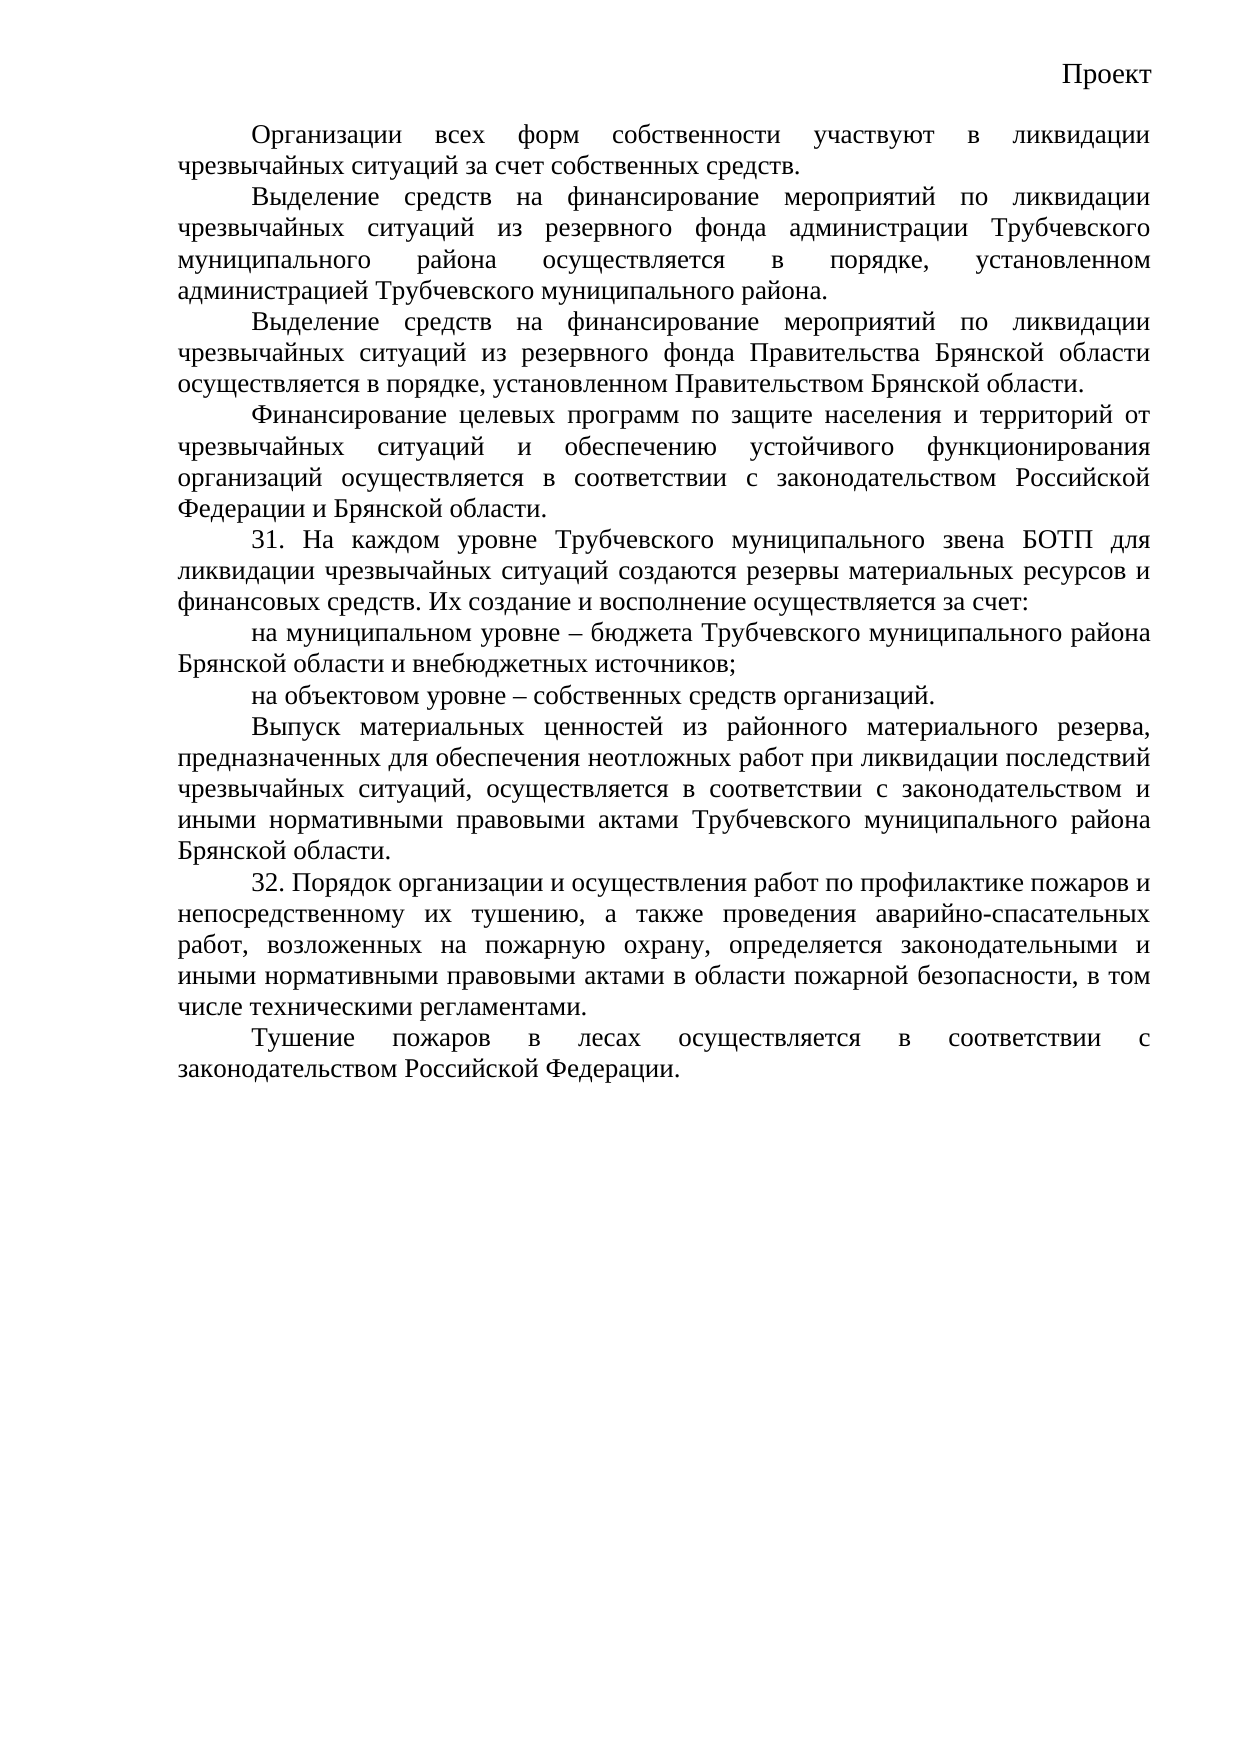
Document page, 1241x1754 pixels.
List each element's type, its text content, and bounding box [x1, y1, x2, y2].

text Выделение средств на финансирование мероприятий по ликвидации чрезвычайных ситуаций из резервного фонда администрации Трубчевского муниципального района осуществляется в порядке, установленном администрацией Трубчевского муниципального района. [177, 180, 1152, 305]
text Тушение пожаров в лесах осуществляется в соответствии с законодательством Российской Федерации. [177, 1021, 1152, 1084]
text Выделение средств на финансирование мероприятий по ликвидации чрезвычайных ситуаций из резервного фонда Правительства Брянской области осуществляется в порядке, установленном Правительством Брянской области. [177, 305, 1152, 398]
text Финансирование целевых программ по защите населения и территорий от чрезвычайных ситуаций и обеспечению устойчивого функционирования организаций осуществляется в соответствии с законодательством Российской Федерации и Брянской области. [177, 398, 1152, 523]
text на объектовом уровне – собственных средств организаций. [177, 679, 1152, 710]
text Выпуск материальных ценностей из районного материального резерва, предназначенных для обеспечения неотложных работ при ликвидации последствий чрезвычайных ситуаций, осуществляется в соответствии с законодательством и иными нормативными правовыми актами Трубчевского муниципального района Брянской области. [177, 710, 1152, 866]
text Организации всех форм собственности участвуют в ликвидации чрезвычайных ситуаций за счет собственных средств. [177, 118, 1152, 180]
text на муниципальном уровне – бюджета Трубчевского муниципального района Брянской области и внебюджетных источников; [177, 616, 1152, 679]
text 32. Порядок организации и осуществления работ по профилактике пожаров и непосредственному их тушению, а также проведения аварийно-спасательных работ, возложенных на пожарную охрану, определяется законодательными и иными нормативными правовыми актами в области пожарной безопасности, в том числе техническими регламентами. [177, 866, 1152, 1021]
text 31. На каждом уровне Трубчевского муниципального звена БОТП для ликвидации чрезвычайных ситуаций создаются резервы материальных ресурсов и финансовых средств. Их создание и восполнение осуществляется за счет: [177, 523, 1152, 616]
